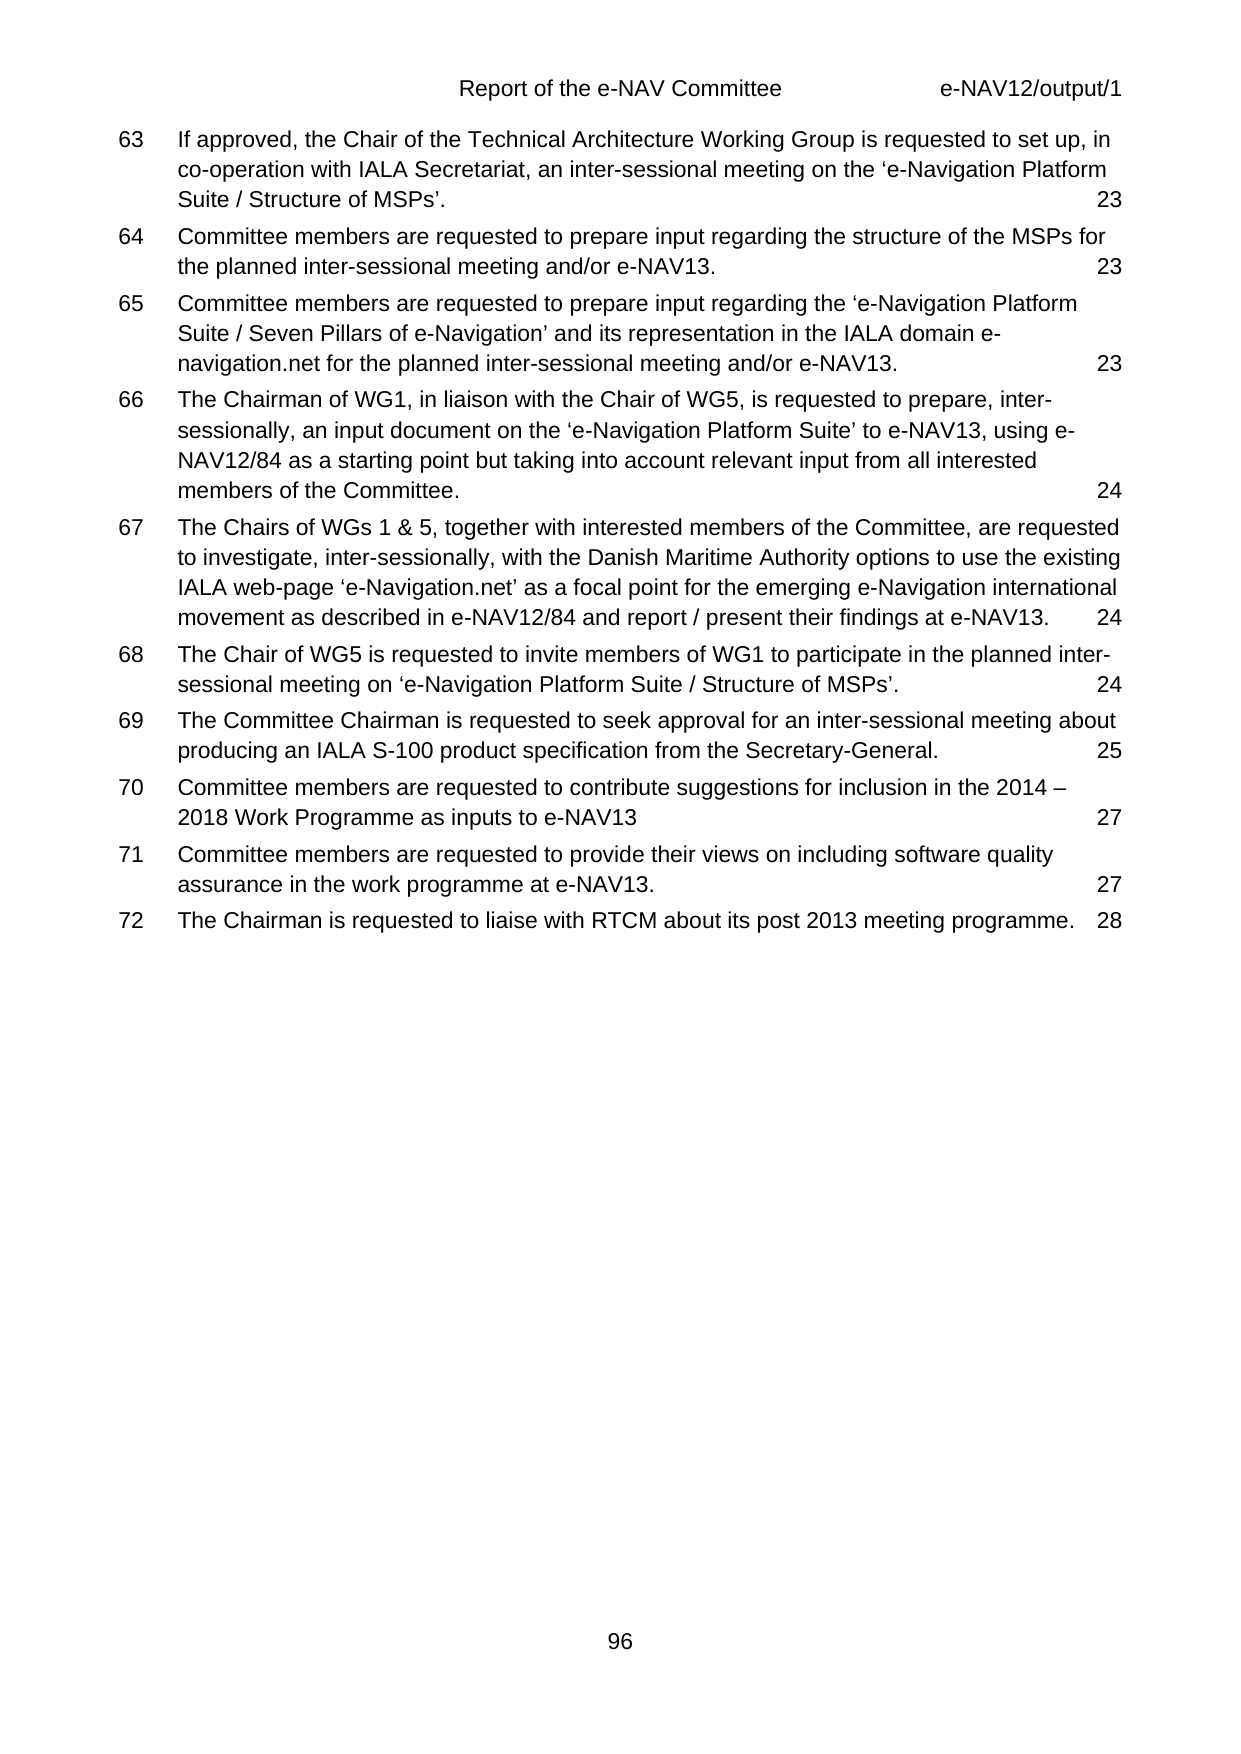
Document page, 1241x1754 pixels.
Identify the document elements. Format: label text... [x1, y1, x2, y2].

text Committee members are requested to prepare input regarding the ‘e-Navigation Platform Suite / Seven Pillars of e-Navigation’ and its representation in the IALA domain e-navigation.net for the planned inter-sessional meeting and/or e-NAV13. 23 [118, 289, 1122, 376]
text The Chair of WG5 is requested to invite members of WG1 to participate in the planned inter-sessional meeting on ‘e-Navigation Platform Suite / Structure of MSPs’. 24 [118, 641, 1122, 697]
text The Chairman of WG1, in liaison with the Chair of WG5, is requested to prepare, inter-sessionally, an input document on the ‘e-Navigation Platform Suite’ to e-NAV13, using e-NAV12/84 as a starting point but taking into account relevant input from all interested members of the Committee. 24 [118, 386, 1122, 503]
text Committee members are requested to prepare input regarding the structure of the MSPs for the planned inter-sessional meeting and/or e-NAV13. 23 [118, 223, 1122, 279]
text Committee members are requested to contribute suggestions for inclusion in the 2014 – 2018 Work Programme as inputs to e-NAV13 27 [118, 774, 1122, 831]
text The Chairman is requested to liaise with RTCM about its post 2013 meeting programme. 28 [118, 907, 1122, 934]
text The Committee Chairman is requested to seek approval for an inter-sessional meeting about producing an IALA S-100 product specification from the Secretary-General. 25 [118, 707, 1122, 764]
text The Chairs of WGs 1 & 5, together with interested members of the Committee, are requested to investigate, inter-sessionally, with the Danish Maritime Authority options to use the existing IALA web-page ‘e-Navigation.net’ as a focal point for the emerging e-Navigation international movement as described in e-NAV12/84 and report / present their findings at e-NAV13. 24 [118, 513, 1122, 631]
text If approved, the Chair of the Technical Architecture Working Group is requested to set up, in co-operation with IALA Secretariat, an inter-sessional meeting on the ‘e-Navigation Platform Suite / Structure of MSPs’. 23 [118, 126, 1122, 213]
text Committee members are requested to provide their views on including software quality assurance in the work programme at e-NAV13. 27 [118, 841, 1122, 897]
